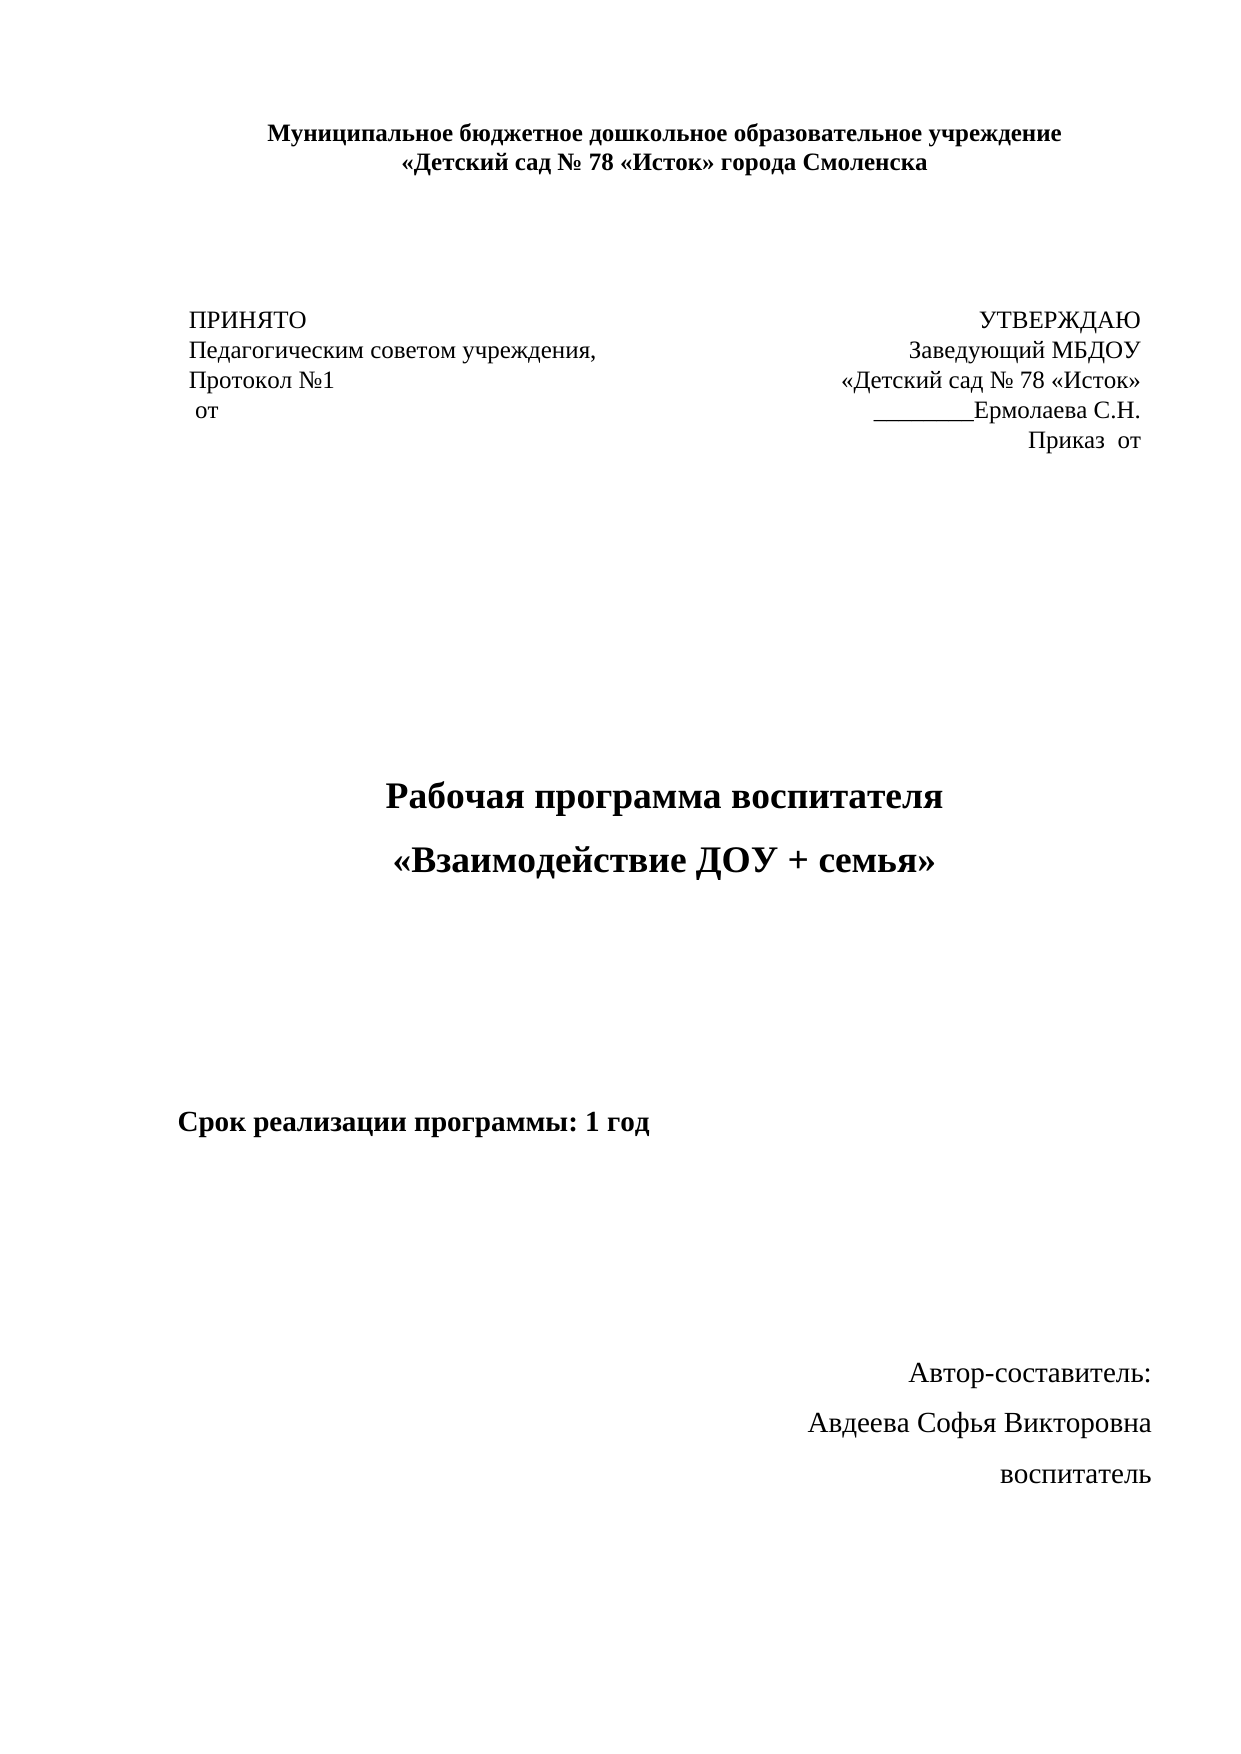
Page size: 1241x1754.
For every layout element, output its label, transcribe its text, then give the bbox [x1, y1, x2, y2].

text «Детский сад № 78 «Исток» города Смоленска [177, 147, 1152, 176]
text Срок реализации программы: 1 год [177, 1104, 1152, 1137]
text воспитатель [177, 1456, 1152, 1489]
table_header ПРИНЯТО Педагогическим советом учреждения, Протокол №1 от [177, 305, 678, 486]
text «Взаимодействие ДОУ + семья» [177, 838, 1152, 881]
text Муниципальное бюджетное дошкольное образовательное учреждение [177, 118, 1152, 147]
text Автор-составитель: [177, 1355, 1152, 1389]
table_header УТВЕРЖДАЮ Заведующий МБДОУ «Детский сад № 78 «Исток» ________Ермолаева С.Н. Приказ от [678, 305, 1152, 486]
text Рабочая программа воспитателя [177, 773, 1152, 816]
text Авдеева Софья Викторовна [177, 1406, 1152, 1439]
